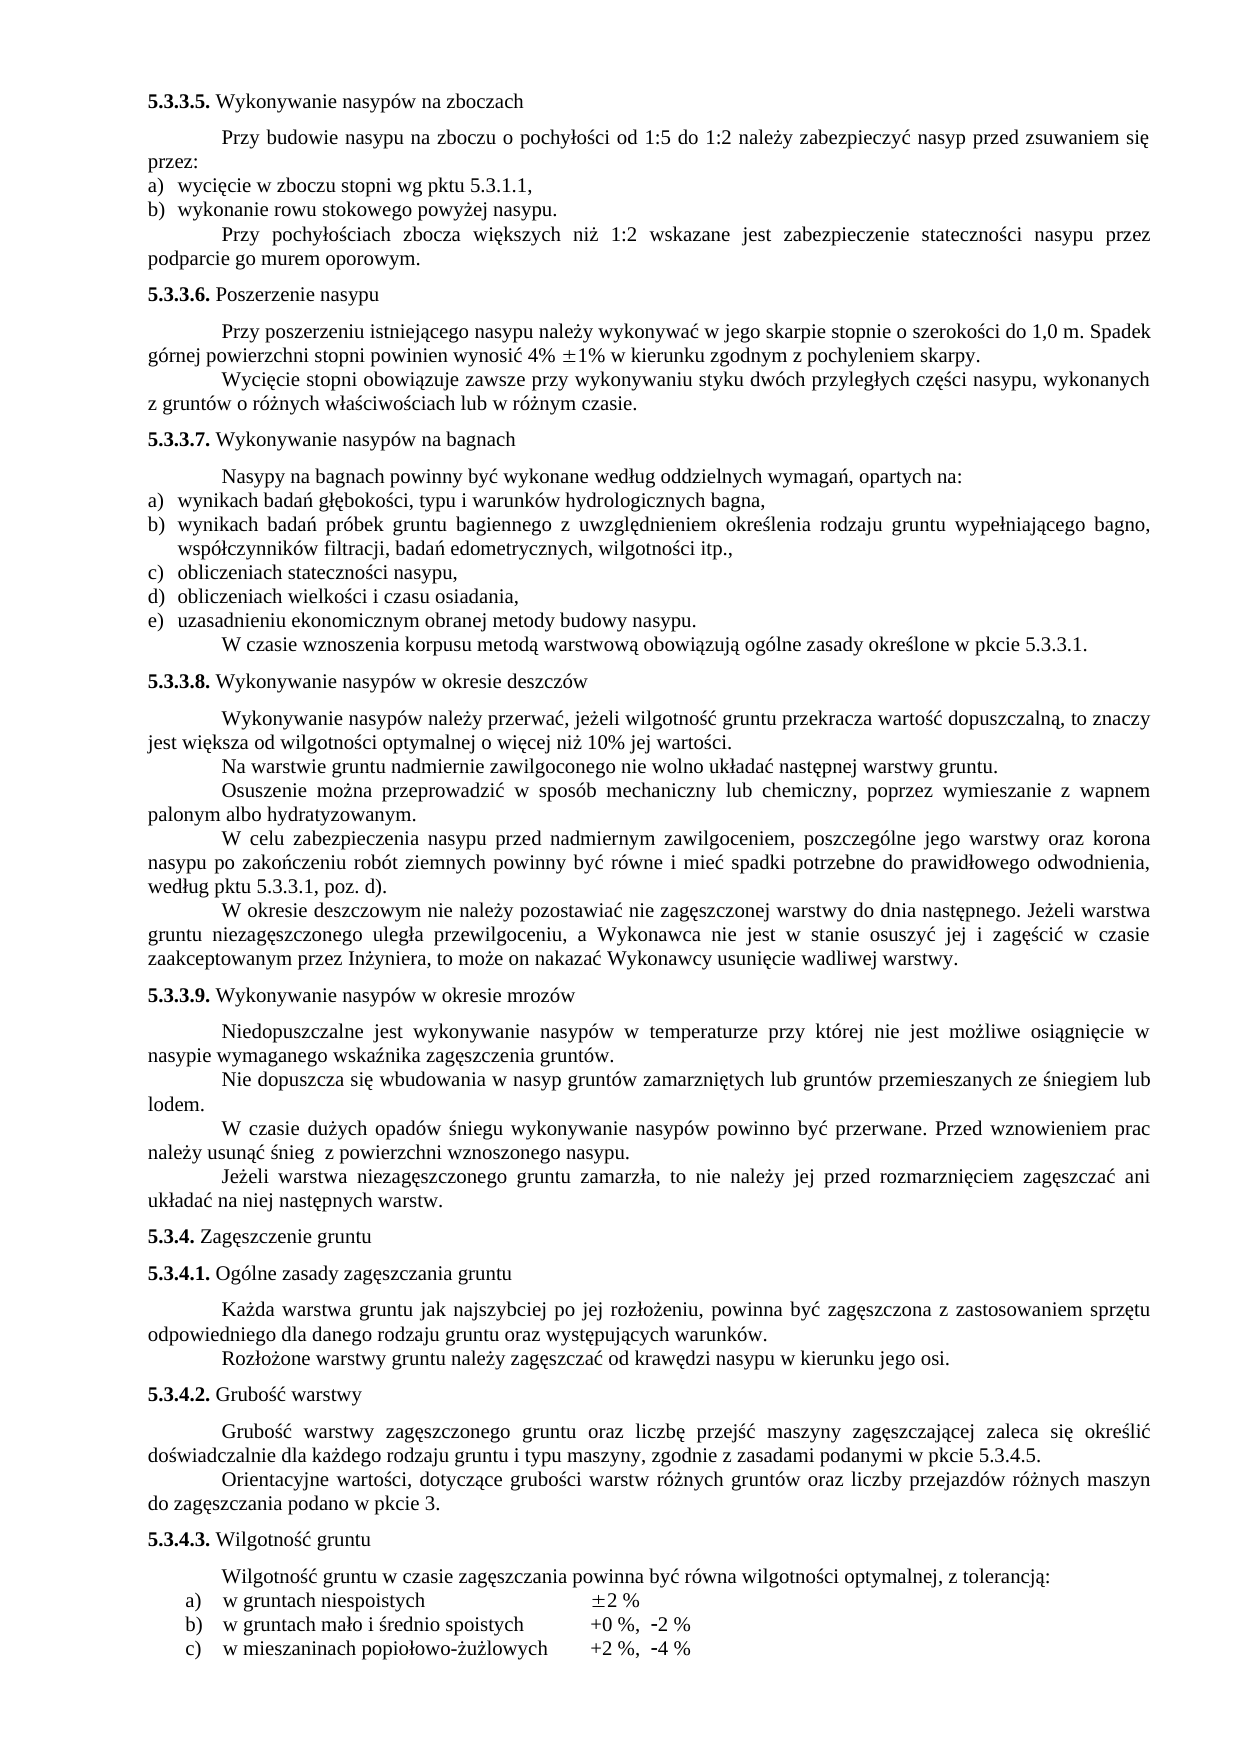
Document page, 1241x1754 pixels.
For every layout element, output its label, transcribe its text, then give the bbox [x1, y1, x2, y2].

text 5.3.3.5. Wykonywanie nasypów na zboczach [148, 89, 1152, 113]
text 5.3.3.9. Wykonywanie nasypów w okresie mrozów [148, 983, 1152, 1007]
text 5.3.3.7. Wykonywanie nasypów na bagnach [148, 427, 1152, 451]
text Wilgotność gruntu w czasie zagęszczania powinna być równa wilgotności optymalnej, z tolerancją: [148, 1564, 1152, 1588]
list wykonanie rowu stokowego powyżej nasypu. [148, 197, 1152, 221]
text 5.3.4.1. Ogólne zasady zagęszczania gruntu [148, 1261, 1152, 1285]
list w gruntach mało i średnio spoistych +0 %, 2 % [185, 1612, 1152, 1636]
text Przy poszerzeniu istniejącego nasypu należy wykonywać w jego skarpie stopnie o szerokości do 1,0 m. Spadek górnej powierzchni stopni powinien wynosić 4% 1% w kierunku zgodnym z pochyleniem skarpy. [148, 319, 1152, 367]
list wynikach badań próbek gruntu bagiennego z uwzględnieniem określenia rodzaju gruntu wypełniającego bagno, współczynników filtracji, badań edometrycznych, wilgotności itp., [148, 512, 1152, 560]
text Nasypy na bagnach powinny być wykonane według oddzielnych wymagań, opartych na: [148, 464, 1152, 488]
text Niedopuszczalne jest wykonywanie nasypów w temperaturze przy której nie jest możliwe osiągnięcie w nasypie wymaganego wskaźnika zagęszczenia gruntów. [148, 1019, 1152, 1067]
text Jeżeli warstwa niezagęszczonego gruntu zamarzła, to nie należy jej przed rozmarznięciem zagęszczać ani układać na niej następnych warstw. [148, 1164, 1152, 1212]
text Przy budowie nasypu na zboczu o pochyłości od 1:5 do 1:2 należy zabezpieczyć nasyp przed zsuwaniem się przez: [148, 125, 1152, 173]
text Każda warstwa gruntu jak najszybciej po jej rozłożeniu, powinna być zagęszczona z zastosowaniem sprzętu odpowiedniego dla danego rodzaju gruntu oraz występujących warunków. [148, 1297, 1152, 1346]
text Wykonywanie nasypów należy przerwać, jeżeli wilgotność gruntu przekracza wartość dopuszczalną, to znaczy jest większa od wilgotności optymalnej o więcej niż 10% jej wartości. [148, 706, 1152, 754]
text Rozłożone warstwy gruntu należy zagęszczać od krawędzi nasypu w kierunku jego osi. [148, 1346, 1152, 1369]
text Osuszenie można przeprowadzić w sposób mechaniczny lub chemiczny, poprzez wymieszanie z wapnem palonym albo hydratyzowanym. [148, 778, 1152, 826]
list obliczeniach wielkości i czasu osiadania, [148, 584, 1152, 608]
text Przy pochyłościach zbocza większych niż 1:2 wskazane jest zabezpieczenie stateczności nasypu przez podparcie go murem oporowym. [148, 221, 1152, 269]
text Nie dopuszcza się wbudowania w nasyp gruntów zamarzniętych lub gruntów przemieszanych ze śniegiem lub lodem. [148, 1067, 1152, 1116]
text Wycięcie stopni obowiązuje zawsze przy wykonywaniu styku dwóch przyległych części nasypu, wykonanych z gruntów o różnych właściwościach lub w różnym czasie. [148, 367, 1152, 415]
text Na warstwie gruntu nadmiernie zawilgoconego nie wolno układać następnej warstwy gruntu. [148, 754, 1152, 778]
list w mieszaninach popiołowo-żużlowych +2 %, 4 % [185, 1636, 1152, 1660]
text Orientacyjne wartości, dotyczące grubości warstw różnych gruntów oraz liczby przejazdów różnych maszyn do zagęszczania podano w pkcie 3. [148, 1467, 1152, 1515]
text 5.3.4.3. Wilgotność gruntu [148, 1527, 1152, 1551]
text W okresie deszczowym nie należy pozostawiać nie zagęszczonej warstwy do dnia następnego. Jeżeli warstwa gruntu niezagęszczonego uległa przewilgoceniu, a Wykonawca nie jest w stanie osuszyć jej i zagęścić w czasie zaakceptowanym przez Inżyniera, to może on nakazać Wykonawcy usunięcie wadliwej warstwy. [148, 898, 1152, 970]
text 5.3.3.6. Poszerzenie nasypu [148, 282, 1152, 306]
text W czasie wznoszenia korpusu metodą warstwową obowiązują ogólne zasady określone w pkcie 5.3.3.1. [148, 632, 1152, 656]
list wynikach badań głębokości, typu i warunków hydrologicznych bagna, [148, 488, 1152, 512]
list wycięcie w zboczu stopni wg pktu 5.3.1.1, [148, 173, 1152, 197]
list obliczeniach stateczności nasypu, [148, 560, 1152, 584]
text Grubość warstwy zagęszczonego gruntu oraz liczbę przejść maszyny zagęszczającej zaleca się określić doświadczalnie dla każdego rodzaju gruntu i typu maszyny, zgodnie z zasadami podanymi w pkcie 5.3.4.5. [148, 1419, 1152, 1467]
text W celu zabezpieczenia nasypu przed nadmiernym zawilgoceniem, poszczególne jego warstwy oraz korona nasypu po zakończeniu robót ziemnych powinny być równe i mieć spadki potrzebne do prawidłowego odwodnienia, według pktu 5.3.3.1, poz. d). [148, 826, 1152, 898]
text 5.3.4.2. Grubość warstwy [148, 1382, 1152, 1406]
list w gruntach niespoistych 2 % [185, 1588, 1152, 1612]
text 5.3.3.8. Wykonywanie nasypów w okresie deszczów [148, 669, 1152, 693]
text W czasie dużych opadów śniegu wykonywanie nasypów powinno być przerwane. Przed wznowieniem prac należy usunąć śnieg z powierzchni wznoszonego nasypu. [148, 1116, 1152, 1164]
list uzasadnieniu ekonomicznym obranej metody budowy nasypu. [148, 608, 1152, 632]
text 5.3.4. Zagęszczenie gruntu [148, 1224, 1152, 1248]
